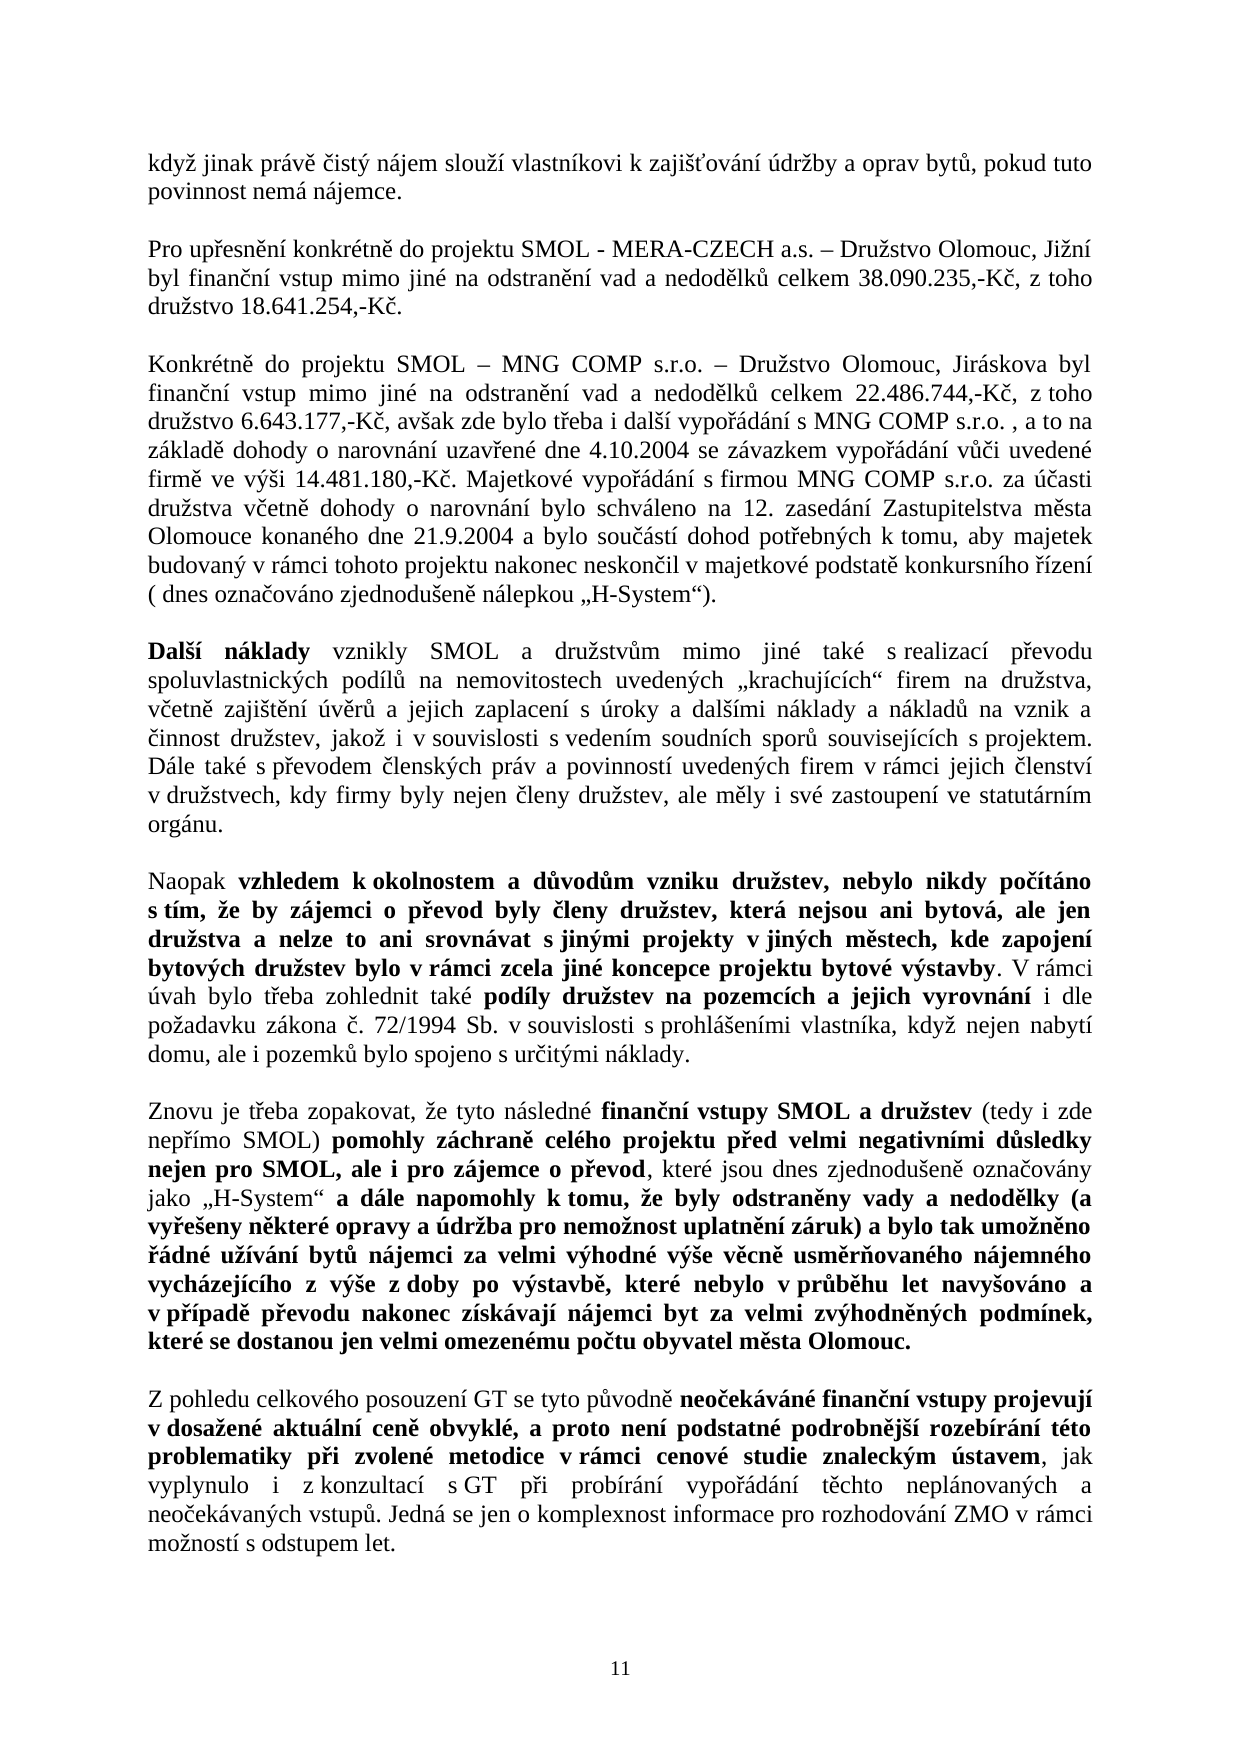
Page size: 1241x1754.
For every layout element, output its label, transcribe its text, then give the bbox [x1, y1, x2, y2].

text Z pohledu celkového posouzení GT se tyto původně neočekáváné finanční vstupy projevují v dosažené aktuální ceně obvyklé, a proto není podstatné podrobnější rozebírání této problematiky při zvolené metodice v rámci cenové studie znaleckým ústavem, jak vyplynulo i z konzultací s GT při probírání vypořádání těchto neplánovaných a neočekávaných vstupů. Jedná se jen o komplexnost informace pro rozhodování ZMO v rámci možností s odstupem let. [148, 1384, 1093, 1556]
text Další náklady vznikly SMOL a družstvům mimo jiné také s realizací převodu spoluvlastnických podílů na nemovitostech uvedených „krachujících“ firem na družstva, včetně zajištění úvěrů a jejich zaplacení s úroky a dalšími náklady a nákladů na vznik a činnost družstev, jakož i v souvislosti s vedením soudních sporů souvisejících s projektem. Dále také s převodem členských práv a povinností uvedených firem v rámci jejich členství v družstvech, kdy firmy byly nejen členy družstev, ale měly i své zastoupení ve statutárním orgánu. [148, 636, 1093, 838]
text Znovu je třeba zopakovat, že tyto následné finanční vstupy SMOL a družstev (tedy i zde nepřímo SMOL) pomohly záchraně celého projektu před velmi negativními důsledky nejen pro SMOL, ale i pro zájemce o převod, které jsou dnes zjednodušeně označovány jako „H-System“ a dále napomohly k tomu, že byly odstraněny vady a nedodělky (a vyřešeny některé opravy a údržba pro nemožnost uplatnění záruk) a bylo tak umožněno řádné užívání bytů nájemci za velmi výhodné výše věcně usměrňovaného nájemného vycházejícího z výše z doby po výstavbě, které nebylo v průběhu let navyšováno a v případě převodu nakonec získávají nájemci byt za velmi zvýhodněných podmínek, které se dostanou jen velmi omezenému počtu obyvatel města Olomouc. [148, 1096, 1093, 1355]
text Pro upřesnění konkrétně do projektu SMOL - MERA-CZECH a.s. – Družstvo Olomouc, Jižní byl finanční vstup mimo jiné na odstranění vad a nedodělků celkem 38.090.235,-Kč, z toho družstvo 18.641.254,-Kč. [148, 234, 1093, 320]
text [148, 148, 1093, 205]
text Konkrétně do projektu SMOL – MNG COMP s.r.o. – Družstvo Olomouc, Jiráskova byl finanční vstup mimo jiné na odstranění vad a nedodělků celkem 22.486.744,-Kč, z toho družstvo 6.643.177,-Kč, avšak zde bylo třeba i další vypořádání s MNG COMP s.r.o. , a to na základě dohody o narovnání uzavřené dne 4.10.2004 se závazkem vypořádání vůči uvedené firmě ve výši 14.481.180,-Kč. Majetkové vypořádání s firmou MNG COMP s.r.o. za účasti družstva včetně dohody o narovnání bylo schváleno na 12. zasedání Zastupitelstva města Olomouce konaného dne 21.9.2004 a bylo součástí dohod potřebných k tomu, aby majetek budovaný v rámci tohoto projektu nakonec neskončil v majetkové podstatě konkursního řízení ( dnes označováno zjednodušeně nálepkou „H-System“). [148, 349, 1093, 608]
text Naopak vzhledem k okolnostem a důvodům vzniku družstev, nebylo nikdy počítáno s tím, že by zájemci o převod byly členy družstev, která nejsou ani bytová, ale jen družstva a nelze to ani srovnávat s jinými projekty v jiných městech, kde zapojení bytových družstev bylo v rámci zcela jiné koncepce projektu bytové výstavby. V rámci úvah bylo třeba zohlednit také podíly družstev na pozemcích a jejich vyrovnání i dle požadavku zákona č. 72/1994 Sb. v souvislosti s prohlášeními vlastníka, když nejen nabytí domu, ale i pozemků bylo spojeno s určitými náklady. [148, 866, 1093, 1068]
